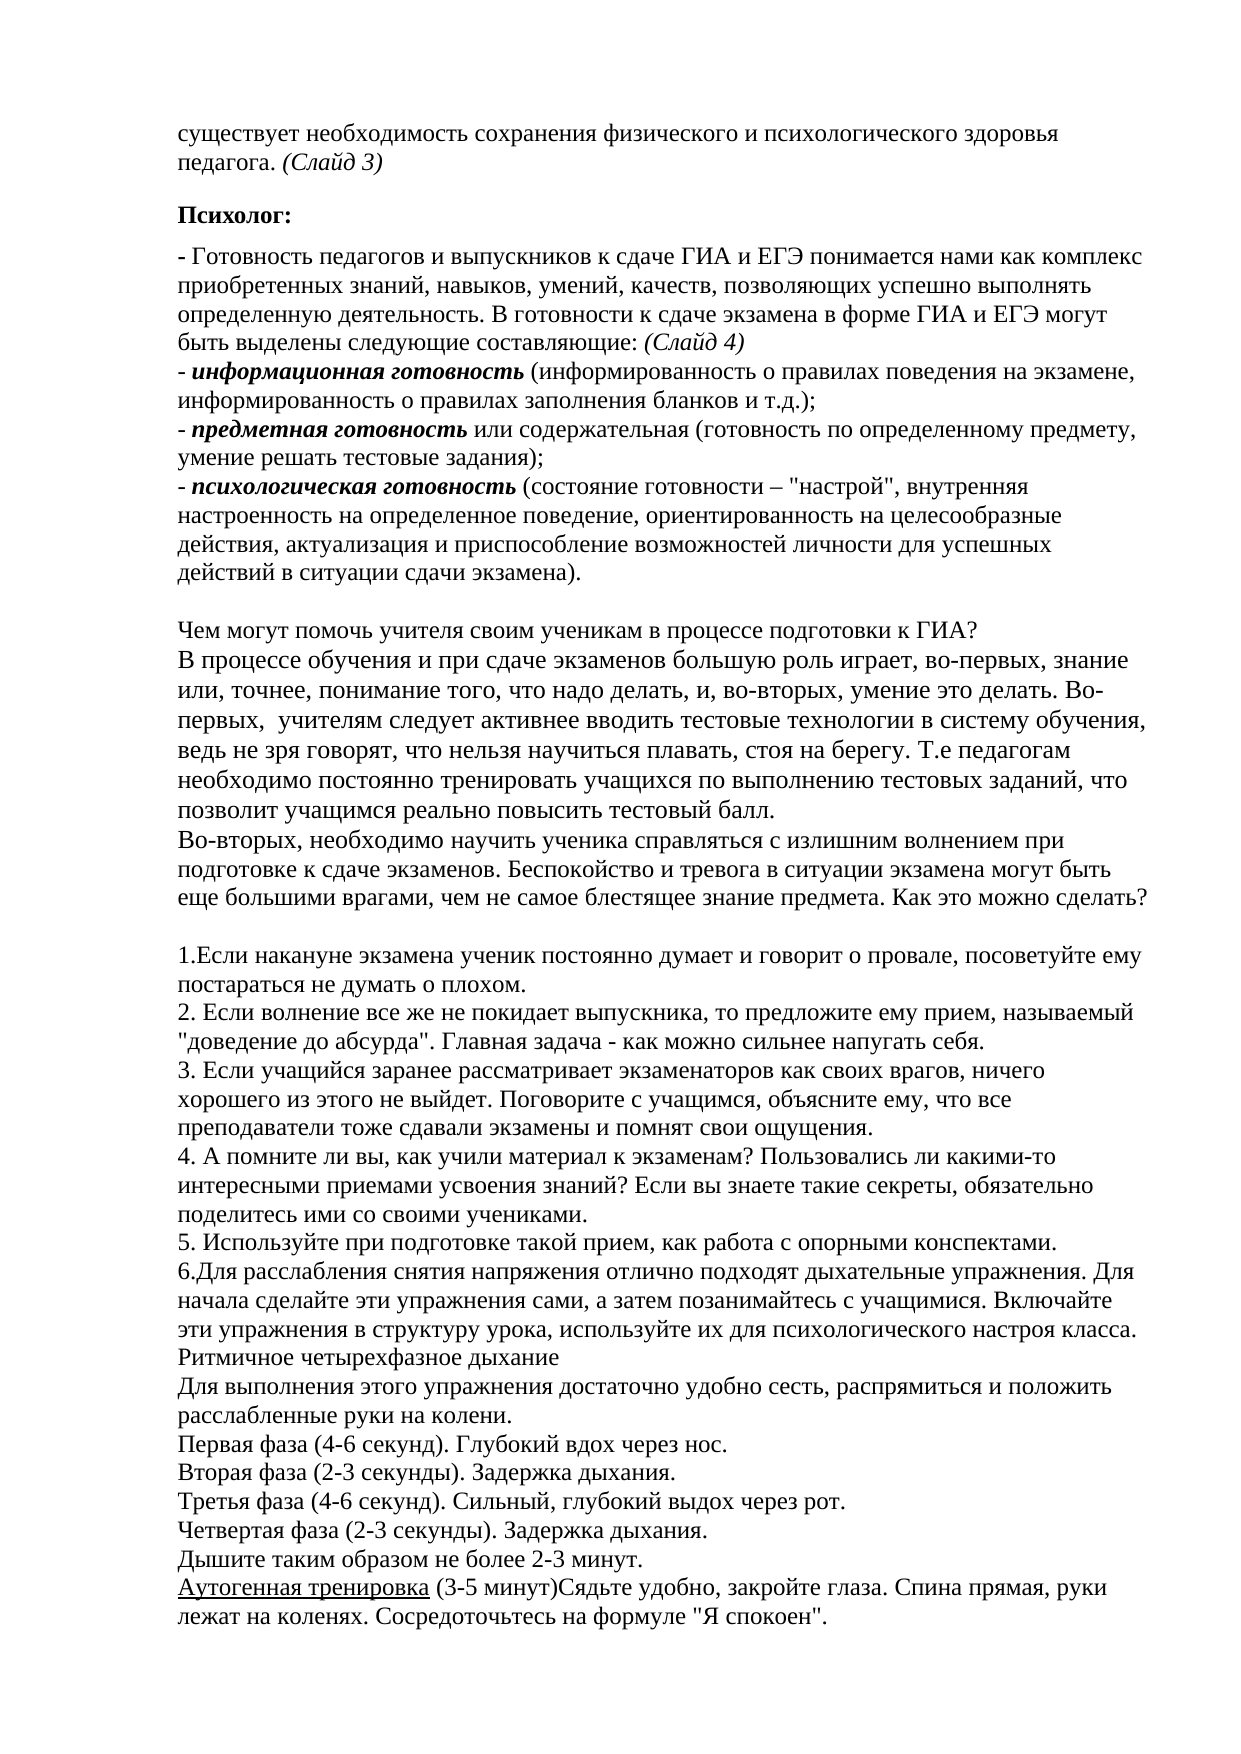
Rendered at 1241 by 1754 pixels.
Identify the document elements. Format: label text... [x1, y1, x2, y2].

text Первая фаза (4-6 секунд). Глубокий вдох через нос. [177, 1429, 1152, 1457]
text - информационная готовность (информированность о правилах поведения на экзамене, информированность о правилах заполнения бланков и т.д.); [177, 356, 1152, 414]
text 2. Если волнение все же не покидает выпускника, то предложите ему прием, называемый "доведение до абсурда". Главная задача - как можно сильнее напугать себя. [177, 997, 1152, 1055]
text - Готовность педагогов и выпускников к сдаче ГИА и ЕГЭ понимается нами как комплекс приобретенных знаний, навыков, умений, качеств, позволяющих успешно выполнять определенную деятельность. В готовности к сдаче экзамена в форме ГИА и ЕГЭ могут быть выделены следующие составляющие: (Слайд 4) [177, 241, 1152, 356]
text - психологическая готовность (состояние готовности – "настрой", внутренняя настроенность на определенное поведение, ориентированность на целесообразные действия, актуализация и приспособление возможностей личности для успешных действий в ситуации сдачи экзамена). [177, 471, 1152, 586]
subtitle Психолог: [177, 188, 1152, 229]
text В процессе обучения и при сдаче экзаменов большую роль играет, во-первых, знание или, точнее, понимание того, что надо делать, и, во-вторых, умение это делать. Во-первых, учителям следует активнее вводить тестовые технологии в систему обучения, ведь не зря говорят, что нельзя научиться плавать, стоя на берегу. Т.е педагогам необходимо постоянно тренировать учащихся по выполнению тестовых заданий, что позволит учащимся реально повысить тестовый балл. [177, 644, 1152, 824]
text Вторая фаза (2-3 секунды). Задержка дыхания. [177, 1457, 1152, 1486]
text Ритмичное четырехфазное дыхание [177, 1342, 1152, 1371]
text Аутогенная тренировка (3-5 минут)Сядьте удобно, закройте глаза. Спина прямая, руки лежат на коленях. Сосредоточьтесь на формуле "Я спокоен". [177, 1572, 1152, 1630]
text Четвертая фаза (2-3 секунды). Задержка дыхания. [177, 1515, 1152, 1544]
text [177, 118, 1152, 176]
text 4. А помните ли вы, как учили материал к экзаменам? Пользовались ли какими-то интересными приемами усвоения знаний? Если вы знаете такие секреты, обязательно поделитесь ими со своими учениками. [177, 1141, 1152, 1227]
text Для выполнения этого упражнения достаточно удобно сесть, распрямиться и положить расслабленные руки на колени. [177, 1371, 1152, 1429]
text Чем могут помочь учителя своим ученикам в процессе подготовки к ГИА? [177, 615, 1152, 644]
text Дышите таким образом не более 2-3 минут. [177, 1544, 1152, 1572]
text - предметная готовность или содержательная (готовность по определенному предмету, умение решать тестовые задания); [177, 414, 1152, 471]
text Третья фаза (4-6 секунд). Сильный, глубокий выдох через рот. [177, 1486, 1152, 1515]
text Во-вторых, необходимо научить ученика справляться с излишним волнением при подготовке к сдаче экзаменов. Беспокойство и тревога в ситуации экзамена могут быть еще большими врагами, чем не самое блестящее знание предмета. Как это можно сделать? [177, 824, 1152, 911]
text 5. Используйте при подготовке такой прием, как работа с опорными конспектами. [177, 1227, 1152, 1256]
text 3. Если учащийся заранее рассматривает экзаменаторов как своих врагов, ничего хорошего из этого не выйдет. Поговорите с учащимся, объясните ему, что все преподаватели тоже сдавали экзамены и помнят свои ощущения. [177, 1055, 1152, 1141]
text 6.Для расслабления снятия напряжения отлично подходят дыхательные упражнения. Для начала сделайте эти упражнения сами, а затем позанимайтесь с учащимися. Включайте эти упражнения в структуру урока, используйте их для психологического настроя класса. [177, 1256, 1152, 1342]
text 1.Если накануне экзамена ученик постоянно думает и говорит о провале, посоветуйте ему постараться не думать о плохом. [177, 940, 1152, 997]
